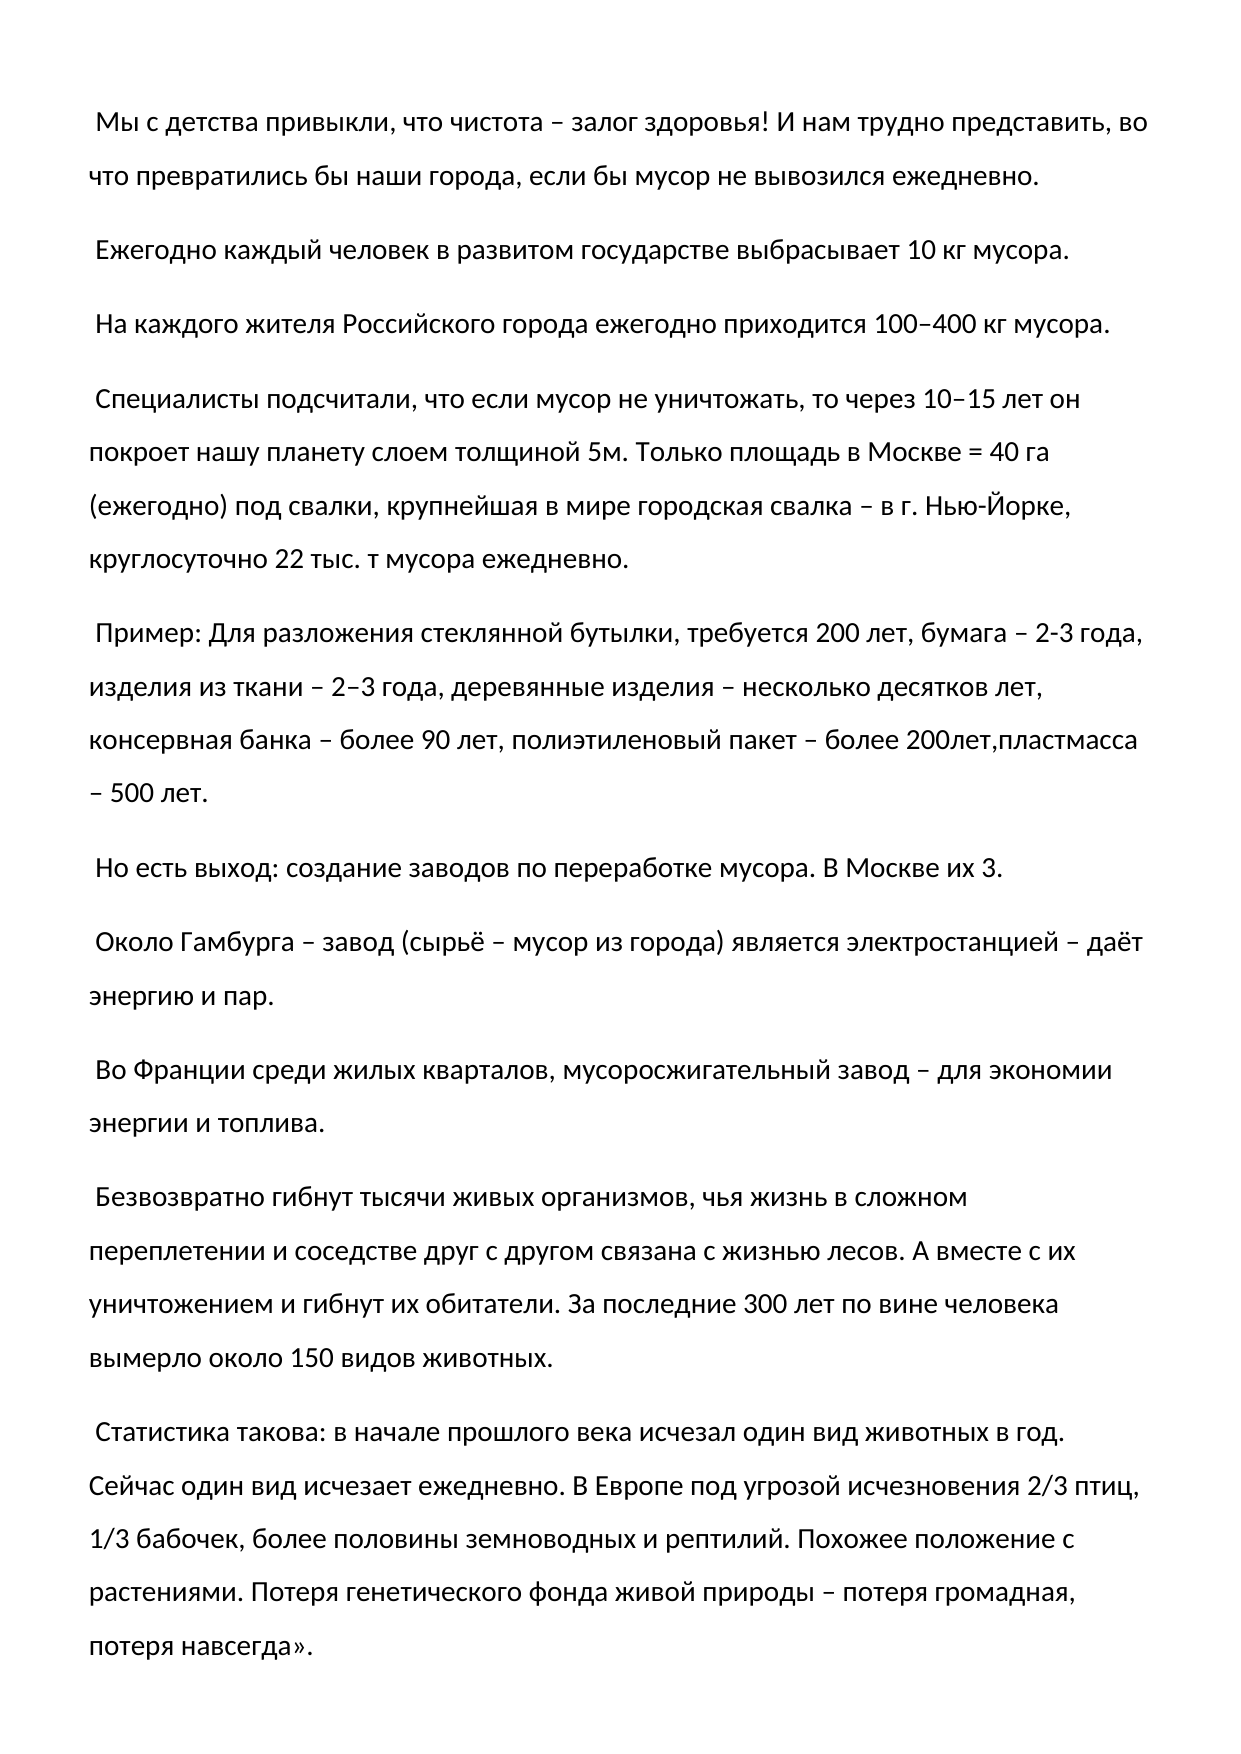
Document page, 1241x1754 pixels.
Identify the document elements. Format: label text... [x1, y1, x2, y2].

text Во Франции среди жилых кварталов, мусоросжигательный завод – для экономии энергии и топлива. [89, 1051, 1152, 1140]
text Ежегодно каждый человек в развитом государстве выбрасывает 10 кг мусора. [89, 231, 1152, 267]
text Около Гамбурга – завод (сырьё – мусор из города) является электростанцией – даёт энергию и пар. [89, 923, 1152, 1012]
text Пример: Для разложения стеклянной бутылки, требуется 200 лет, бумага – 2-3 года, изделия из ткани – 2–3 года, деревянные изделия – несколько десятков лет, консервная банка – более 90 лет, полиэтиленовый пакет – более 200лет,пластмасса – 500 лет. [89, 614, 1152, 810]
text Мы с детства привыкли, что чистота – залог здоровья! И нам трудно представить, во что превратились бы наши города, если бы мусор не вывозился ежедневно. [89, 103, 1152, 192]
text Статистика такова: в начале прошлого века исчезал один вид животных в год. Сейчас один вид исчезает ежедневно. В Европе под угрозой исчезновения 2/3 птиц, 1/3 бабочек, более половины земноводных и рептилий. Похожее положение с растениями. Потеря генетического фонда живой природы – потеря громадная, потеря навсегда». [89, 1413, 1152, 1662]
text Но есть выход: создание заводов по переработке мусора. В Москве их 3. [89, 849, 1152, 884]
text На каждого жителя Российского города ежегодно приходится 100–400 кг мусора. [89, 305, 1152, 341]
text Специалисты подсчитали, что если мусор не уничтожать, то через 10–15 лет он покроет нашу планету слоем толщиной 5м. Только площадь в Москве = 40 га (ежегодно) под свалки, крупнейшая в мире городская свалка – в г. Нью-Йорке, круглосуточно 22 тыс. т мусора ежедневно. [89, 380, 1152, 576]
text Безвозвратно гибнут тысячи живых организмов, чья жизнь в сложном переплетении и соседстве друг с другом связана с жизнью лесов. А вместе с их уничтожением и гибнут их обитатели. За последние 300 лет по вине человека вымерло около 150 видов животных. [89, 1178, 1152, 1374]
